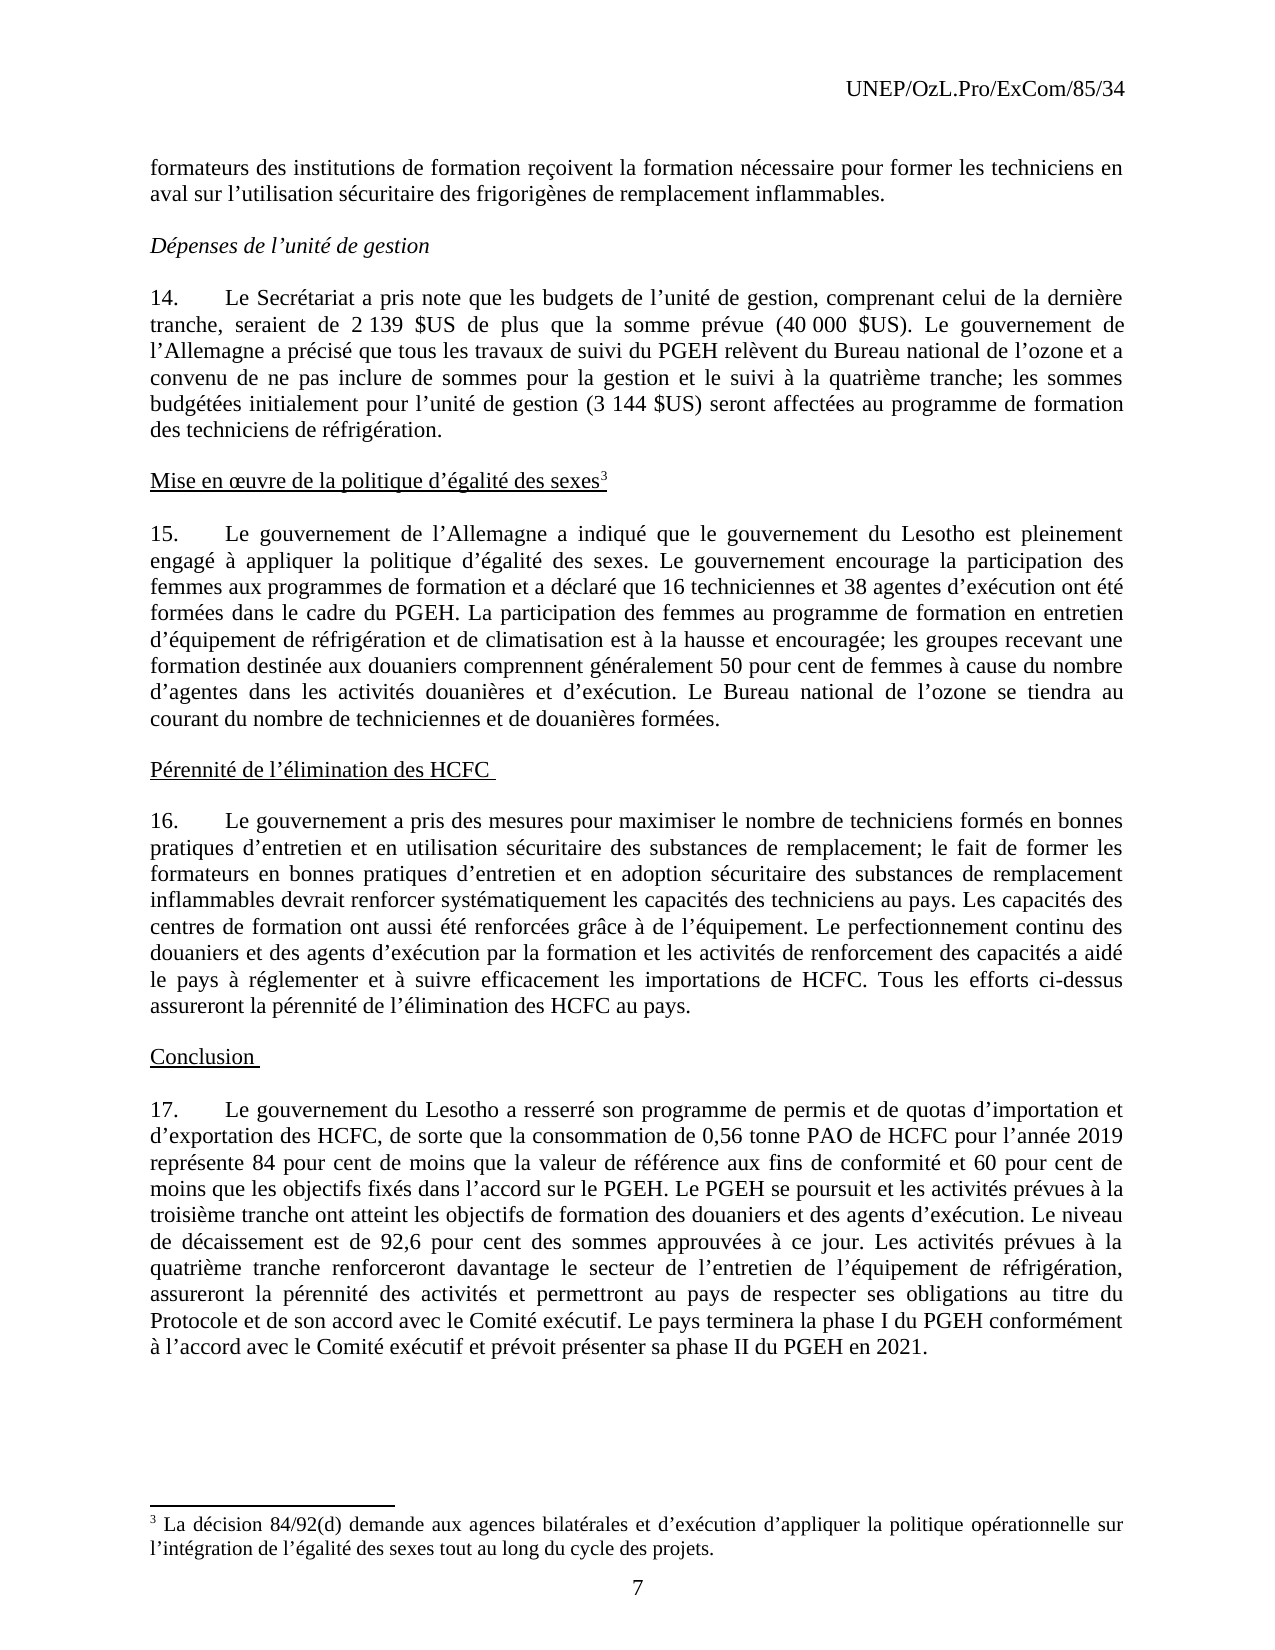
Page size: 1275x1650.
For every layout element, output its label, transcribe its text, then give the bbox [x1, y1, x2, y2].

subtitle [150, 154, 1125, 207]
subtitle Le gouvernement du Lesotho a resserré son programme de permis et de quotas d’importation et d’exportation des HCFC, de sorte que la consommation de 0,56 tonne PAO de HCFC pour l’année 2019 représente 84 pour cent de moins que la valeur de référence aux fins de conformité et 60 pour cent de moins que les objectifs fixés dans l’accord sur le PGEH. Le PGEH se poursuit et les activités prévues à la troisième tranche ont atteint les objectifs de formation des douaniers et des agents d’exécution. Le niveau de décaissement est de 92,6 pour cent des sommes approuvées à ce jour. Les activités prévues à la quatrième tranche renforceront davantage le secteur de l’entretien de l’équipement de réfrigération, assureront la pérennité des activités et permettront au pays de respecter ses obligations au titre du Protocole et de son accord avec le Comité exécutif. Le pays terminera la phase I du PGEH conformément à l’accord avec le Comité exécutif et prévoit présenter sa phase II du PGEH en 2021. [150, 1096, 1125, 1359]
subtitle Le Secrétariat a pris note que les budgets de l’unité de gestion, comprenant celui de la dernière tranche, seraient de 2 139 $US de plus que la somme prévue (40 000 $US). Le gouvernement de l’Allemagne a précisé que tous les travaux de suivi du PGEH relèvent du Bureau national de l’ozone et a convenu de ne pas inclure de sommes pour la gestion et le suivi à la quatrième tranche; les sommes budgétées initialement pour l’unité de gestion (3 144 $US) seront affectées au programme de formation des techniciens de réfrigération. [150, 284, 1125, 443]
text Dépenses de l’unité de gestion [150, 232, 1125, 258]
subtitle Le gouvernement de l’Allemagne a indiqué que le gouvernement du Lesotho est pleinement engagé à appliquer la politique d’égalité des sexes. Le gouvernement encourage la participation des femmes aux programmes de formation et a déclaré que 16 techniciennes et 38 agentes d’exécution ont été formées dans le cadre du PGEH. La participation des femmes au programme de formation en entretien d’équipement de réfrigération et de climatisation est à la hausse et encouragée; les groupes recevant une formation destinée aux douaniers comprennent généralement 50 pour cent de femmes à cause du nombre d’agentes dans les activités douanières et d’exécution. Le Bureau national de l’ozone se tiendra au courant du nombre de techniciennes et de douanières formées. [150, 520, 1125, 731]
subtitle Pérennité de l’élimination des HCFC [150, 756, 1125, 782]
text Mise en œuvre de la politique d’égalité des sexes [150, 468, 1125, 494]
subtitle Le gouvernement a pris des mesures pour maximiser le nombre de techniciens formés en bonnes pratiques d’entretien et en utilisation sécuritaire des substances de remplacement; le fait de former les formateurs en bonnes pratiques d’entretien et en adoption sécuritaire des substances de remplacement inflammables devrait renforcer systématiquement les capacités des techniciens au pays. Les capacités des centres de formation ont aussi été renforcées grâce à de l’équipement. Le perfectionnement continu des douaniers et des agents d’exécution par la formation et les activités de renforcement des capacités a aidé le pays à réglementer et à suivre efficacement les importations de HCFC. Tous les efforts ci-dessus assureront la pérennité de l’élimination des HCFC au pays. [150, 807, 1125, 1018]
text Conclusion [150, 1043, 1125, 1070]
